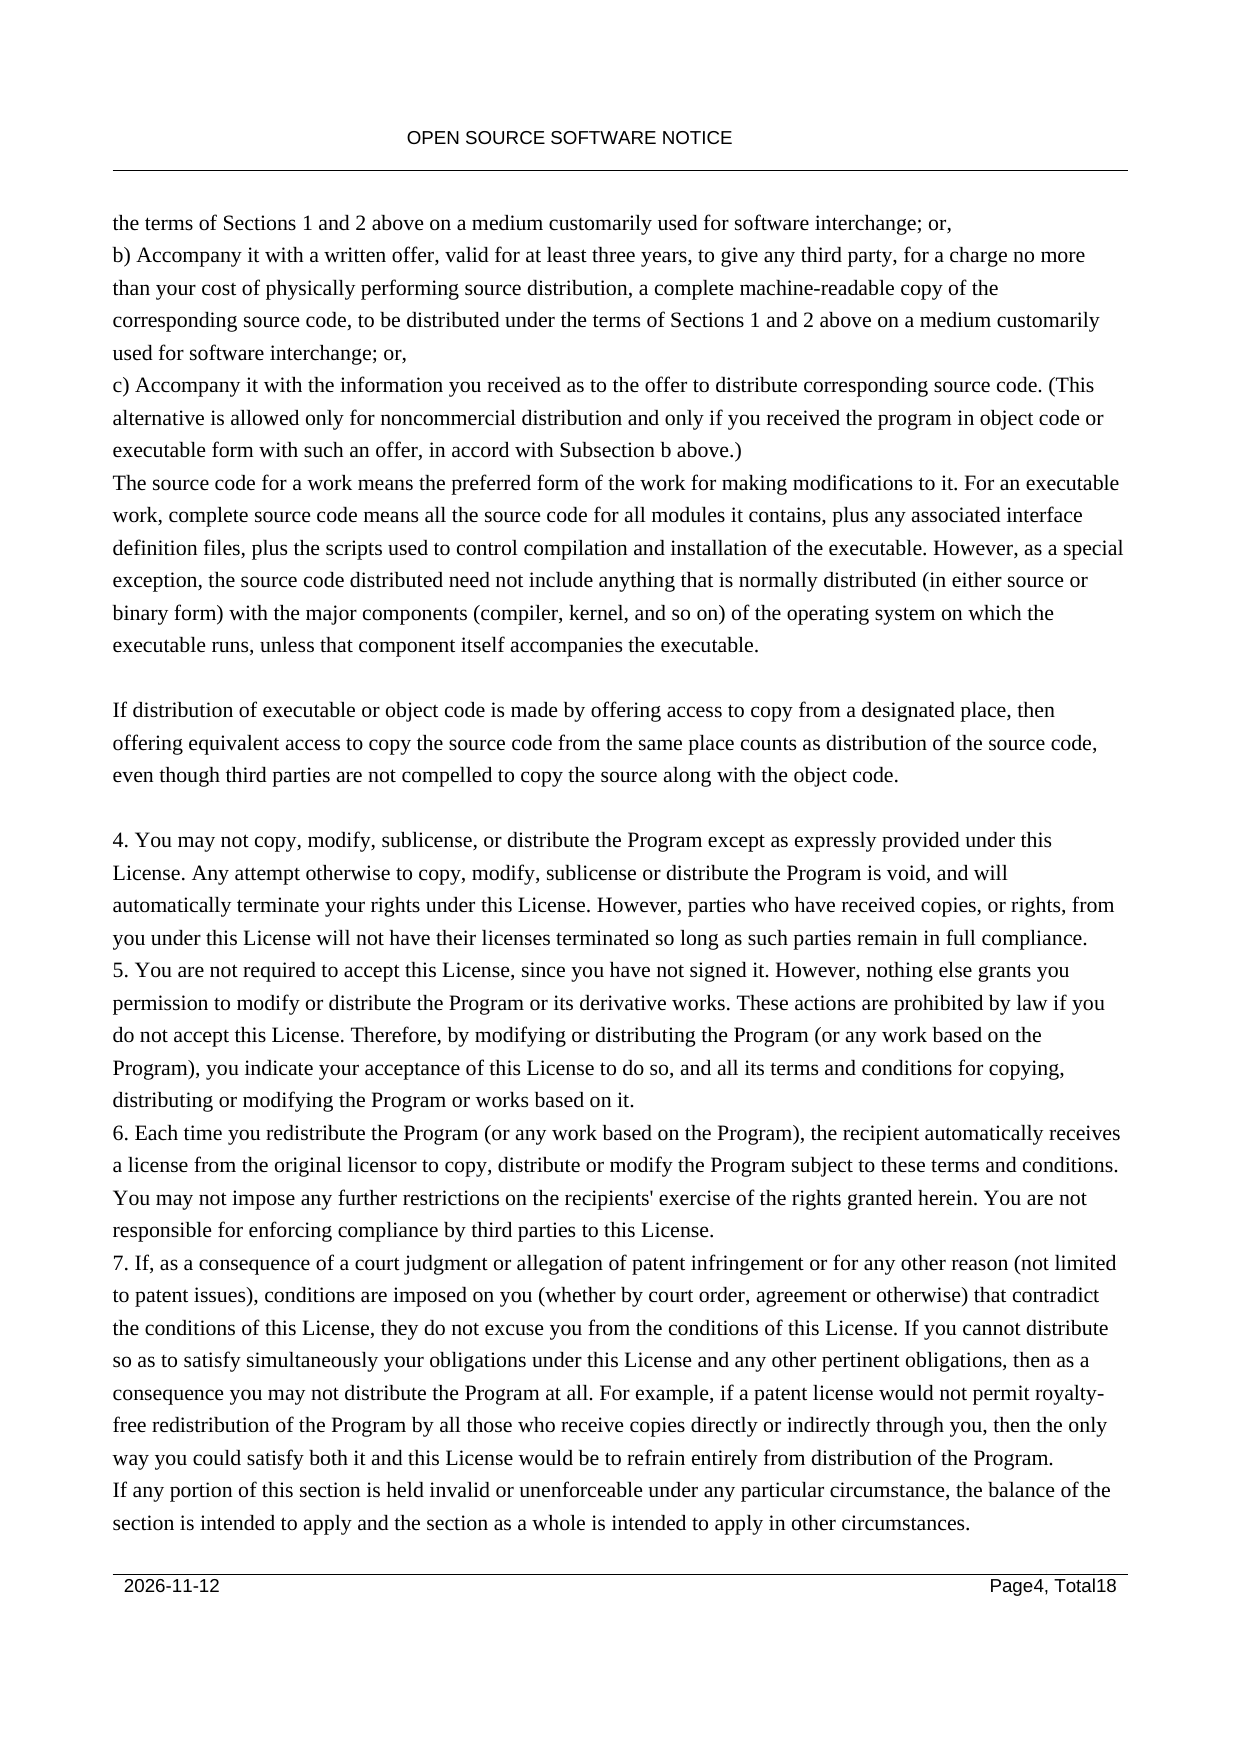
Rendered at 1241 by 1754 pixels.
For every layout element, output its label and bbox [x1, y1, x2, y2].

text [112, 206, 1128, 1539]
